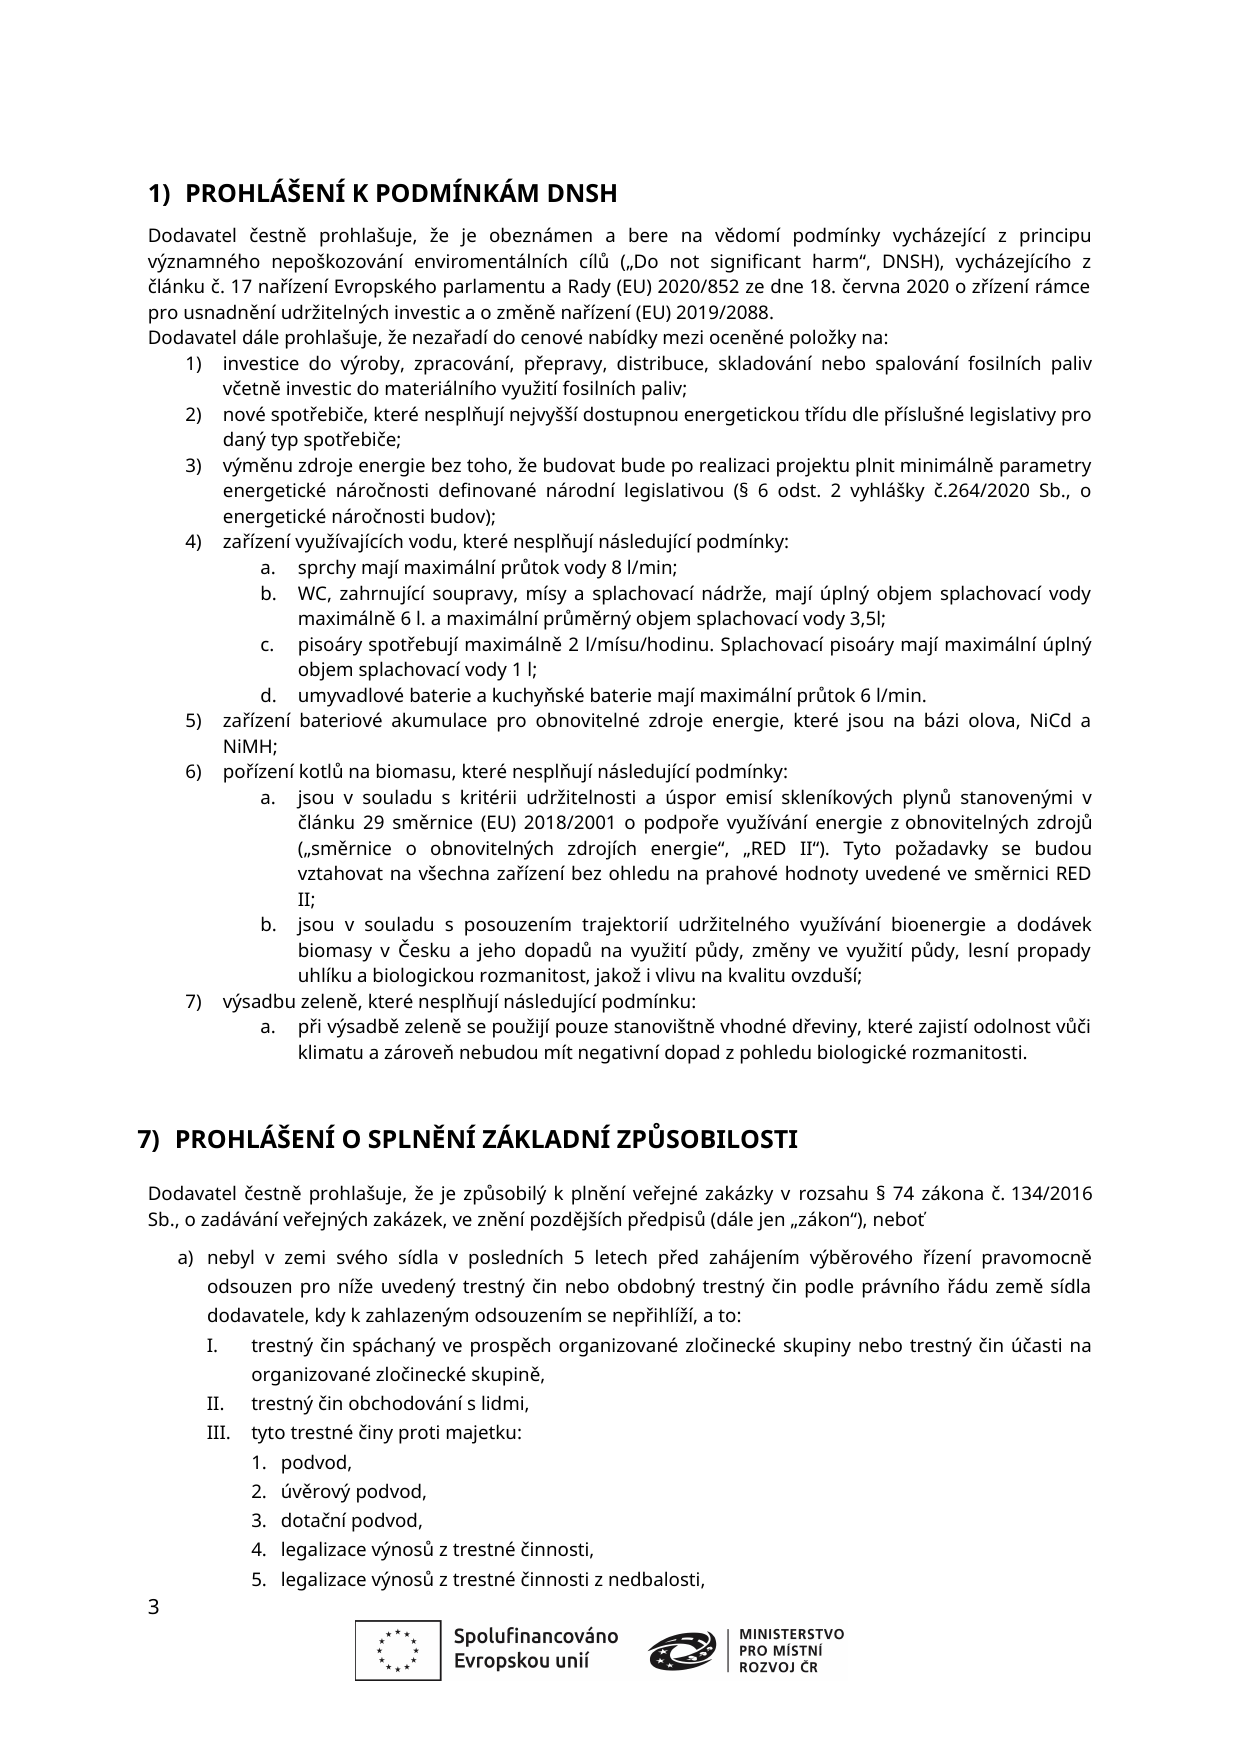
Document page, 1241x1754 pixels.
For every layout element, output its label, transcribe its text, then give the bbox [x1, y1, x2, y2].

list umyvadlové baterie a kuchyňské baterie mají maximální průtok 6 l/min. [260, 682, 1093, 707]
list tyto trestné činy proti majetku: [207, 1420, 1093, 1445]
subtitle PROHLÁŠENÍ O SPLNĚNÍ ZÁKLADNÍ ZPŮSOBILOSTI [137, 1121, 798, 1156]
list výměnu zdroje energie bez toho, že budovat bude po realizaci projektu plnit minimálně parametry energetické náročnosti definované národní legislativou (§ 6 odst. 2 vyhlášky č.264/2020 Sb., o energetické náročnosti budov); [185, 452, 1093, 529]
text Dodavatel čestně prohlašuje, že je způsobilý k plnění veřejné zakázky v rozsahu § 74 zákona č. 134/2016 Sb., o zadávání veřejných zakázek, ve znění pozdějších předpisů (dále jen „zákon“), neboť [148, 1141, 1093, 1232]
list trestný čin spáchaný ve prospěch organizované zločinecké skupiny nebo trestný čin účasti na organizované zločinecké skupině, [207, 1332, 1093, 1387]
subtitle PROHLÁŠENÍ K PODMÍNKÁM DNSH [148, 176, 1093, 210]
text Dodavatel čestně prohlašuje, že je obeznámen a bere na vědomí podmínky vycházející z principu významného nepoškozování enviromentálních cílů („Do not significant harm“, DNSH), vycházejícího z článku č. 17 nařízení Evropského parlamentu a Rady (EU) 2020/852 ze dne 18. června 2020 o zřízení rámce pro usnadnění udržitelných investic a o změně nařízení (EU) 2019/2088. [148, 223, 1093, 325]
list nebyl v zemi svého sídla v posledních 5 letech před zahájením výběrového řízení pravomocně odsouzen pro níže uvedený trestný čin nebo obdobný trestný čin podle právního řádu země sídla dodavatele, kdy k zahlazeným odsouzením se nepřihlíží, a to: [177, 1244, 1093, 1328]
list investice do výroby, zpracování, přepravy, distribuce, skladování nebo spalování fosilních paliv včetně investic do materiálního využití fosilních paliv; [185, 350, 1093, 401]
picture [355, 1620, 848, 1681]
list pořízení kotlů na biomasu, které nesplňují následující podmínky: [185, 758, 1093, 784]
list zařízení bateriové akumulace pro obnovitelné zdroje energie, které jsou na bázi olova, NiCd a NiMH; [185, 707, 1093, 758]
list trestný čin obchodování s lidmi, [207, 1390, 1093, 1416]
list zařízení využívajících vodu, které nesplňují následující podmínky: [185, 529, 1093, 554]
list nové spotřebiče, které nesplňují nejvyšší dostupnou energetickou třídu dle příslušné legislativy pro daný typ spotřebiče; [185, 401, 1093, 452]
list jsou v souladu s posouzením trajektorií udržitelného využívání bioenergie a dodávek biomasy v Česku a jeho dopadů na využití půdy, změny ve využití půdy, lesní propady uhlíku a biologickou rozmanitost, jakož i vlivu na kvalitu ovzduší; [260, 912, 1093, 988]
list podvod, [251, 1449, 1093, 1474]
list legalizace výnosů z trestné činnosti, [251, 1537, 1093, 1562]
list legalizace výnosů z trestné činnosti z nedbalosti, [251, 1566, 1093, 1592]
list pisoáry spotřebují maximálně 2 l/mísu/hodinu. Splachovací pisoáry mají maximální úplný objem splachovací vody 1 l; [260, 631, 1093, 682]
list dotační podvod, [251, 1507, 1093, 1533]
list WC, zahrnující soupravy, mísy a splachovací nádrže, mají úplný objem splachovací vody maximálně 6 l. a maximální průměrný objem splachovací vody 3,5l; [260, 580, 1093, 631]
list výsadbu zeleně, které nesplňují následující podmínku: [185, 988, 1093, 1014]
list sprchy mají maximální průtok vody 8 l/min; [260, 554, 1093, 580]
list úvěrový podvod, [251, 1478, 1093, 1504]
list při výsadbě zeleně se použijí pouze stanovištně vhodné dřeviny, které zajistí odolnost vůči klimatu a zároveň nebudou mít negativní dopad z pohledu biologické rozmanitosti. [260, 1014, 1093, 1065]
list jsou v souladu s kritérii udržitelnosti a úspor emisí skleníkových plynů stanovenými v článku 29 směrnice (EU) 2018/2001 o podpoře využívání energie z obnovitelných zdrojů („směrnice o obnovitelných zdrojích energie“, „RED II“). Tyto požadavky se budou vztahovat na všechna zařízení bez ohledu na prahové hodnoty uvedené ve směrnici RED II; [260, 784, 1093, 912]
text Dodavatel dále prohlašuje, že nezařadí do cenové nabídky mezi oceněné položky na: [148, 325, 1093, 350]
